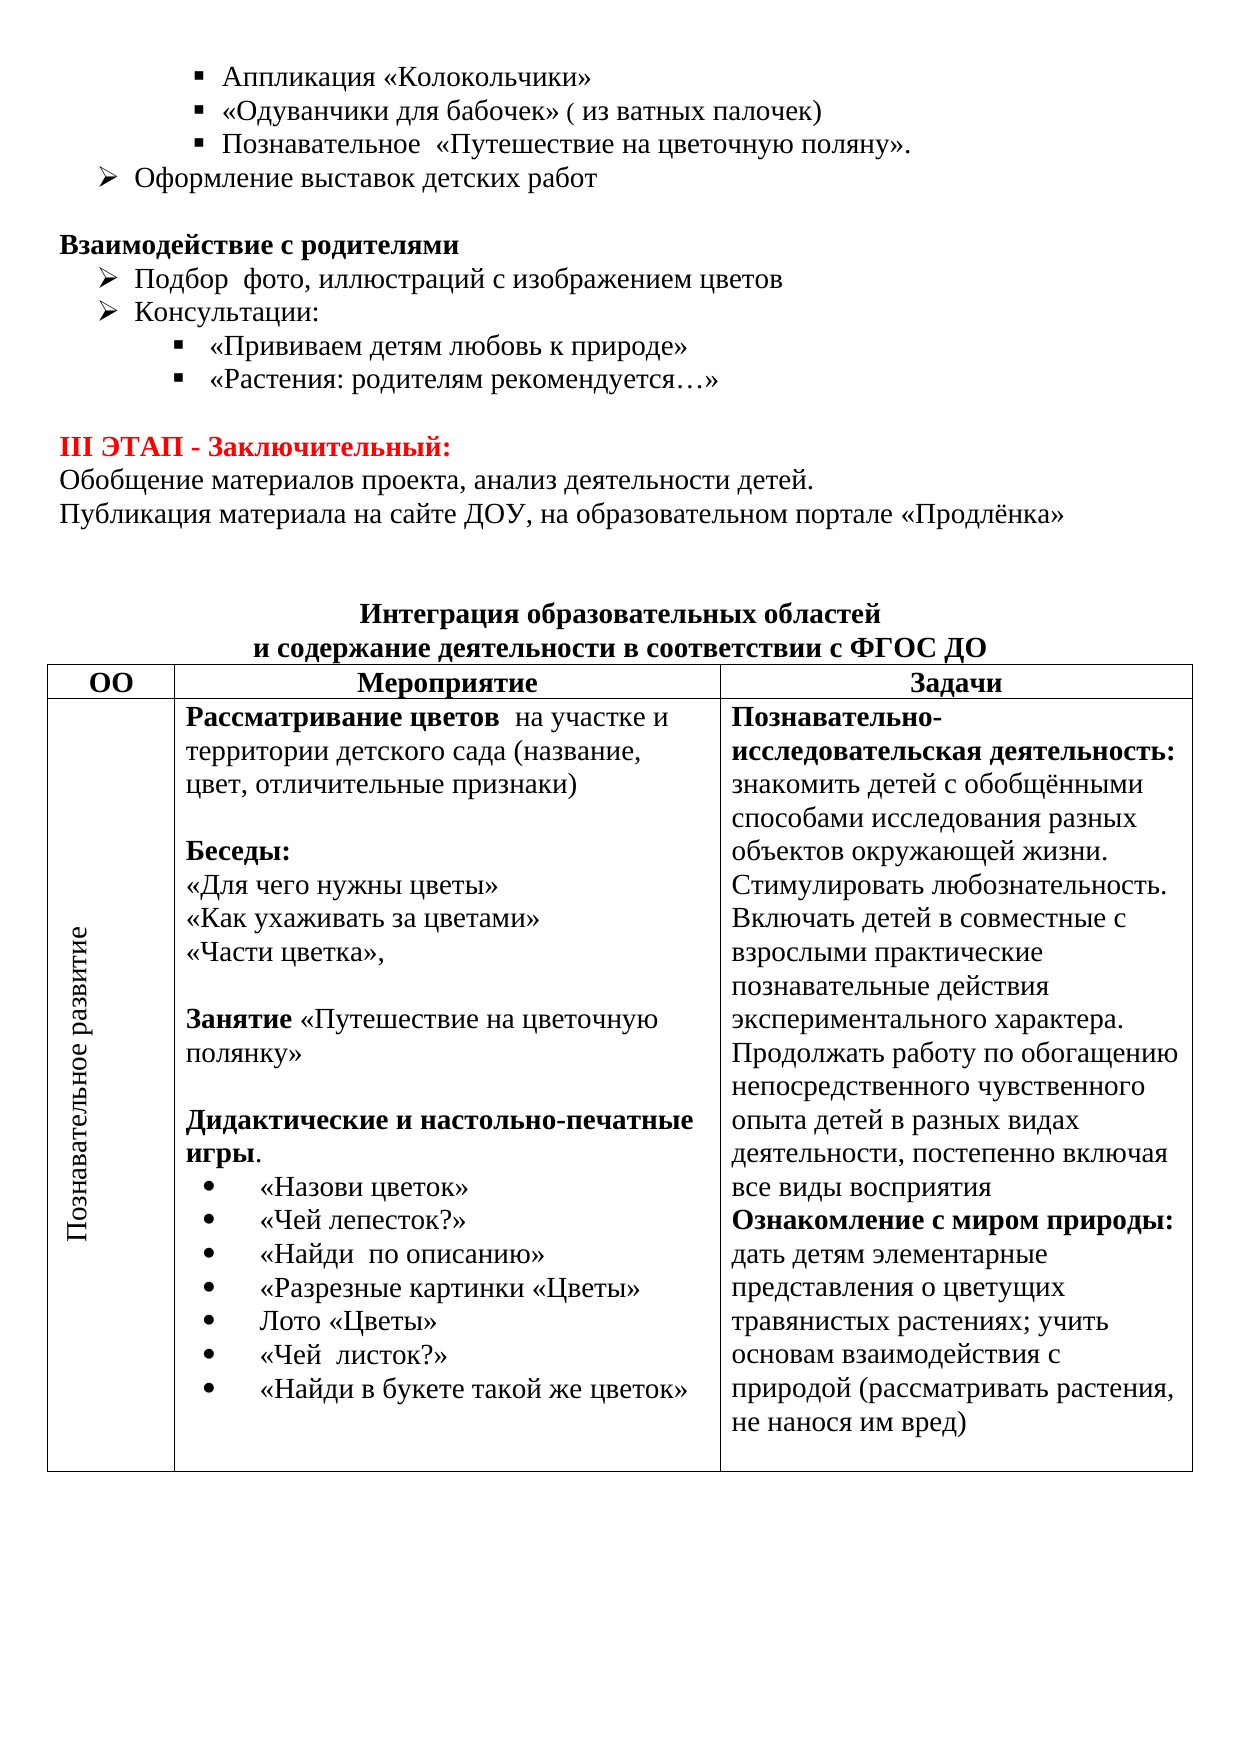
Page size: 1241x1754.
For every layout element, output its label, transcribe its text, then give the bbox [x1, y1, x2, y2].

text Публикация материала на сайте ДОУ, на образовательном портале «Продлёнка» [59, 496, 1181, 529]
list «Одуванчики для бабочек» ( из ватных палочек) [192, 93, 1181, 126]
list Подбор фото, иллюстраций с изображением цветов [97, 261, 1181, 294]
table_cell Познавательное развитие [48, 699, 174, 1471]
text Обобщение материалов проекта, анализ деятельности детей. [59, 462, 1181, 496]
text Взаимодействие с родителями [59, 227, 1181, 261]
table_cell Познавательно-исследовательская деятельность: знакомить детей с обобщёнными способами исследования разных объектов окружающей жизни. Стимулировать любознательность. Включать детей в совместные с взрослыми практические познавательные действия экспериментального характера. Продолжать работу по обогащению непосредственного чувственного опыта детей в разных видах деятельности, постепенно включая все виды восприятия Ознакомление с миром природы: дать детям элементарные представления о цветущих травянистых растениях; учить основам взаимодействия с природой (рассматривать растения, не нанося им вред) [721, 699, 1192, 1471]
list «Прививаем детям любовь к природе» [172, 328, 1181, 362]
text III ЭТАП - Заключительный: [59, 429, 1181, 462]
table_header Мероприятие [175, 665, 720, 698]
list «Растения: родителям рекомендуется…» [172, 362, 1181, 395]
list Аппликация «Колокольчики» [192, 59, 1181, 93]
list Познавательное «Путешествие на цветочную поляну». [192, 126, 1181, 160]
table_header Задачи [721, 665, 1192, 698]
text и содержание деятельности в соответствии с ФГОС ДО [59, 630, 1181, 664]
list Оформление выставок детских работ [97, 160, 1181, 194]
text Интеграция образовательных областей [59, 597, 1181, 630]
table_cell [175, 699, 720, 1471]
list Консультации: [97, 294, 1181, 328]
table_header ОО [48, 665, 174, 698]
